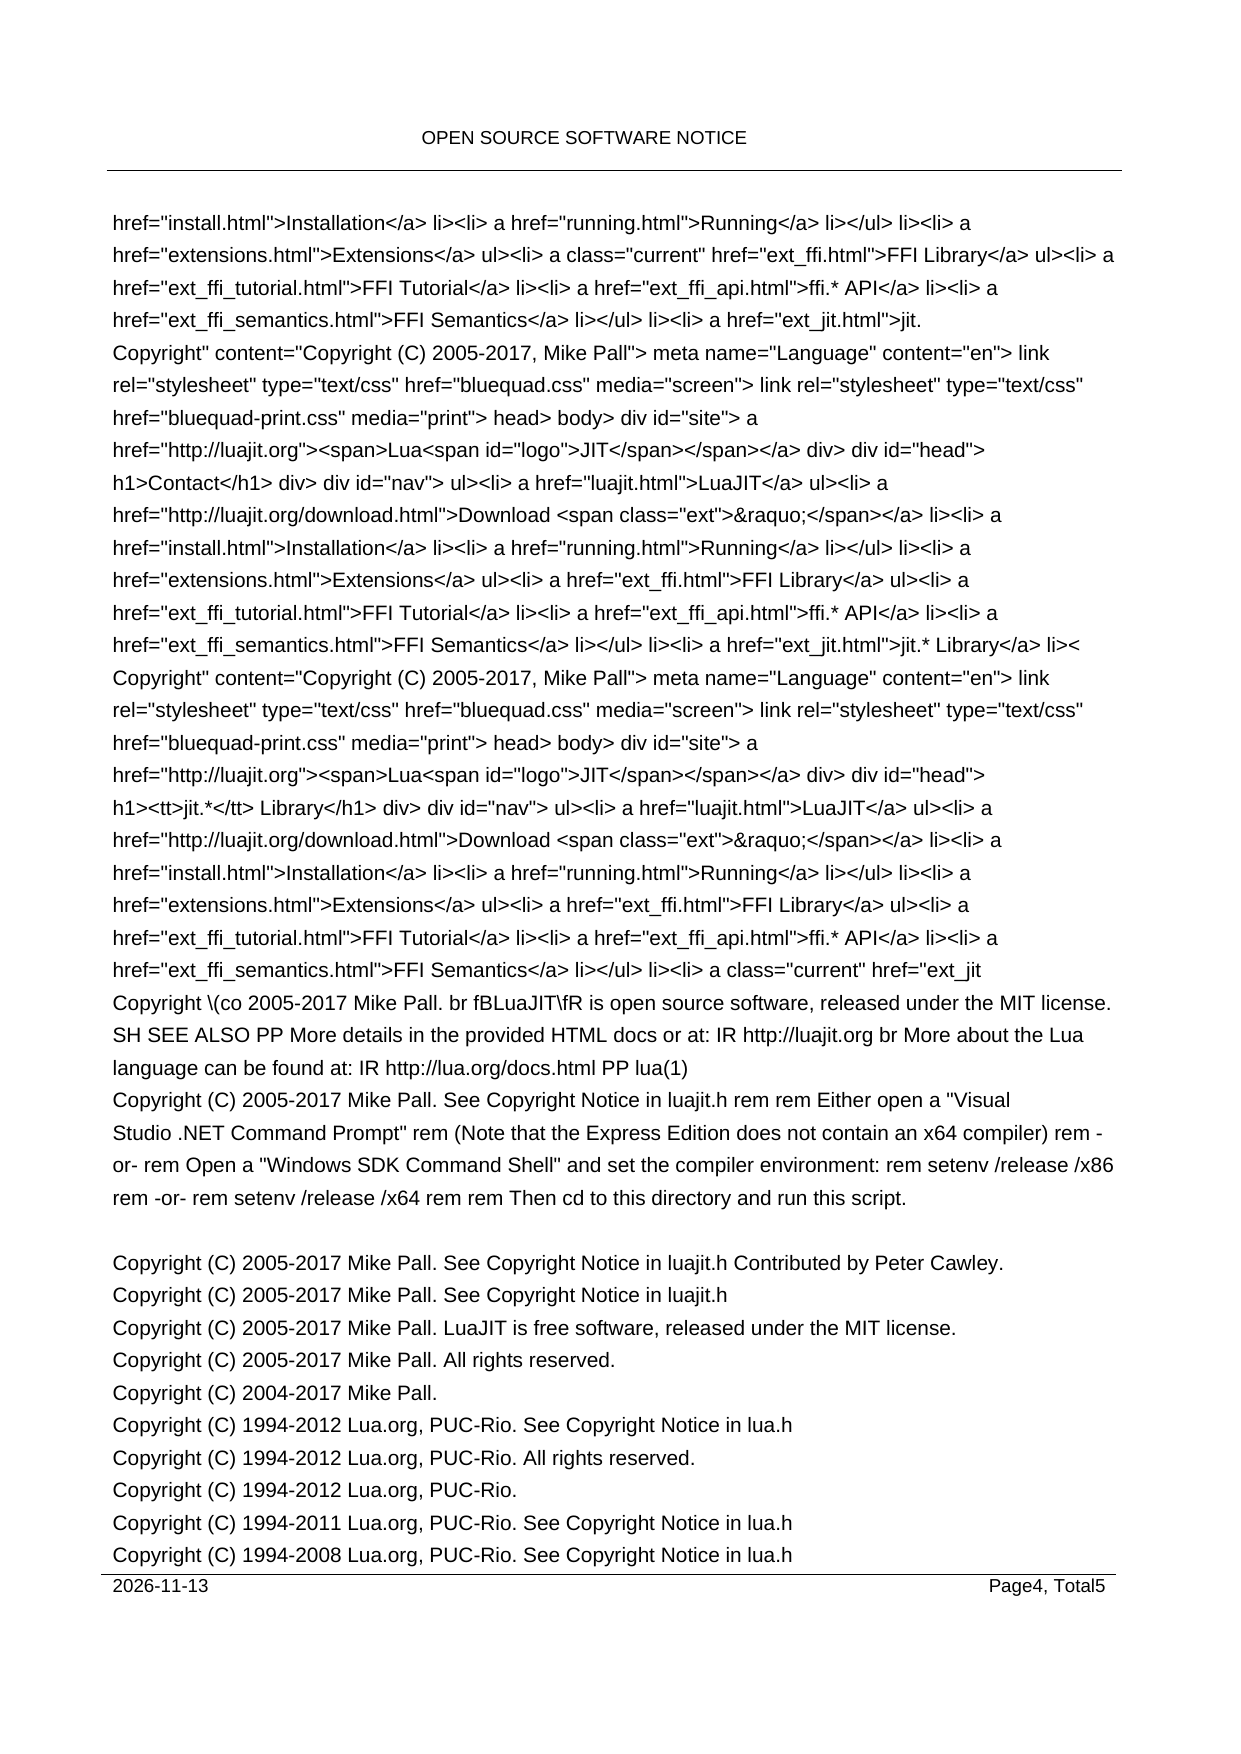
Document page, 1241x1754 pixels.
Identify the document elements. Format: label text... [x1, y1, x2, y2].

text Copyright (C) 2005-2017 Mike Pall. See Copyright Notice in luajit.h Contributed by Peter Cawley. [112, 1246, 1128, 1279]
text Copyright (C) 1994-2012 Lua.org, PUC-Rio. All rights reserved. [112, 1441, 1128, 1474]
text Copyright (C) 1994-2012 Lua.org, PUC-Rio. [112, 1474, 1128, 1506]
text Copyright \(co 2005-2017 Mike Pall. br fBLuaJIT\fR is open source software, released under the MIT license. SH SEE ALSO PP More details in the provided HTML docs or at: IR http://luajit.org br More about the Lua language can be found at: IR http://lua.org/docs.html PP lua(1) [112, 986, 1128, 1084]
text Copyright (C) 2005-2017 Mike Pall. See Copyright Notice in luajit.h [112, 1279, 1128, 1311]
text Copyright (C) 2004-2017 Mike Pall. [112, 1376, 1128, 1409]
text Copyright (C) 1994-2008 Lua.org, PUC-Rio. See Copyright Notice in lua.h [112, 1539, 1128, 1571]
text Copyright (C) 1994-2012 Lua.org, PUC-Rio. See Copyright Notice in lua.h [112, 1409, 1128, 1441]
text Copyright (C) 2005-2017 Mike Pall. LuaJIT is free software, released under the MIT license. [112, 1311, 1128, 1344]
text Copyright (C) 1994-2011 Lua.org, PUC-Rio. See Copyright Notice in lua.h [112, 1506, 1128, 1539]
text Copyright" content="Copyright (C) 2005-2017, Mike Pall"> meta name="Language" content="en"> link rel="stylesheet" type="text/css" href="bluequad.css" media="screen"> link rel="stylesheet" type="text/css" href="bluequad-print.css" media="print"> head> body> div id="site"> a href="http://luajit.org"><span>Lua<span id="logo">JIT</span></span></a> div> div id="head"> h1><tt>jit.*</tt> Library</h1> div> div id="nav"> ul><li> a href="luajit.html">LuaJIT</a> ul><li> a href="http://luajit.org/download.html">Download <span class="ext">&raquo;</span></a> li><li> a href="install.html">Installation</a> li><li> a href="running.html">Running</a> li></ul> li><li> a href="extensions.html">Extensions</a> ul><li> a href="ext_ffi.html">FFI Library</a> ul><li> a href="ext_ffi_tutorial.html">FFI Tutorial</a> li><li> a href="ext_ffi_api.html">ffi.* API</a> li><li> a href="ext_ffi_semantics.html">FFI Semantics</a> li></ul> li><li> a class="current" href="ext_jit [112, 661, 1128, 986]
text Copyright" content="Copyright (C) 2005-2017, Mike Pall"> meta name="Language" content="en"> link rel="stylesheet" type="text/css" href="bluequad.css" media="screen"> link rel="stylesheet" type="text/css" href="bluequad-print.css" media="print"> head> body> div id="site"> a href="http://luajit.org"><span>Lua<span id="logo">JIT</span></span></a> div> div id="head"> h1>Contact</h1> div> div id="nav"> ul><li> a href="luajit.html">LuaJIT</a> ul><li> a href="http://luajit.org/download.html">Download <span class="ext">&raquo;</span></a> li><li> a href="install.html">Installation</a> li><li> a href="running.html">Running</a> li></ul> li><li> a href="extensions.html">Extensions</a> ul><li> a href="ext_ffi.html">FFI Library</a> ul><li> a href="ext_ffi_tutorial.html">FFI Tutorial</a> li><li> a href="ext_ffi_api.html">ffi.* API</a> li><li> a href="ext_ffi_semantics.html">FFI Semantics</a> li></ul> li><li> a href="ext_jit.html">jit.* Library</a> li>< [112, 336, 1128, 661]
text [112, 206, 1128, 336]
text Copyright (C) 2005-2017 Mike Pall. All rights reserved. [112, 1344, 1128, 1376]
text Copyright (C) 2005-2017 Mike Pall. See Copyright Notice in luajit.h rem rem Either open a "Visual Studio .NET Command Prompt" rem (Note that the Express Edition does not contain an x64 compiler) rem -or- rem Open a "Windows SDK Command Shell" and set the compiler environment: rem setenv /release /x86 rem -or- rem setenv /release /x64 rem rem Then cd to this directory and run this script. [112, 1084, 1128, 1246]
